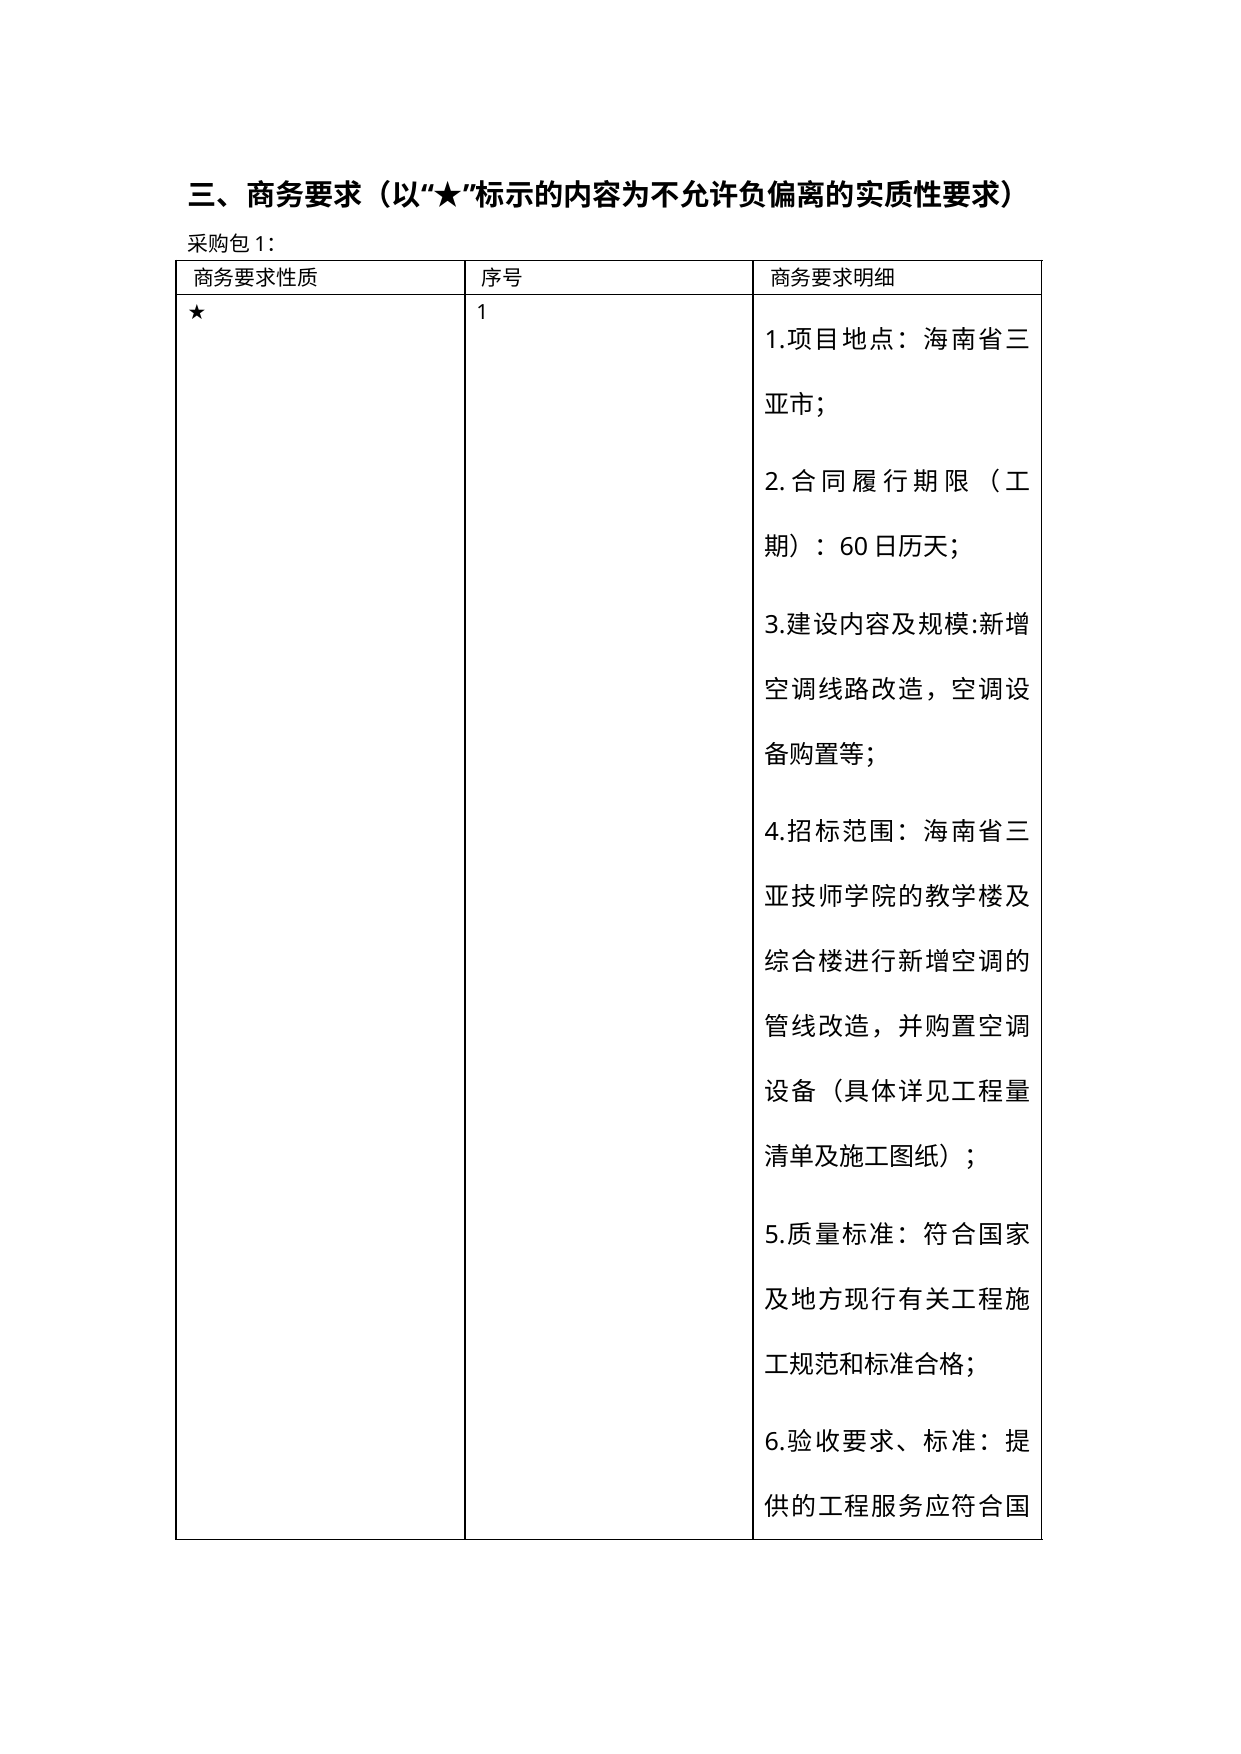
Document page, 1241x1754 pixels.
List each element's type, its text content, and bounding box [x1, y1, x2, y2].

table_header 商务要求明细 [754, 261, 1041, 293]
table_header 序号 [466, 261, 752, 293]
text 采购包1： [187, 227, 1053, 259]
table_header 商务要求性质 [177, 261, 464, 293]
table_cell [754, 295, 1041, 1538]
text 三、商务要求（以“★”标示的内容为不允许负偏离的实质性要求） [187, 162, 1053, 227]
table_cell ★ [177, 295, 464, 1538]
table_cell 1 [466, 295, 752, 1538]
